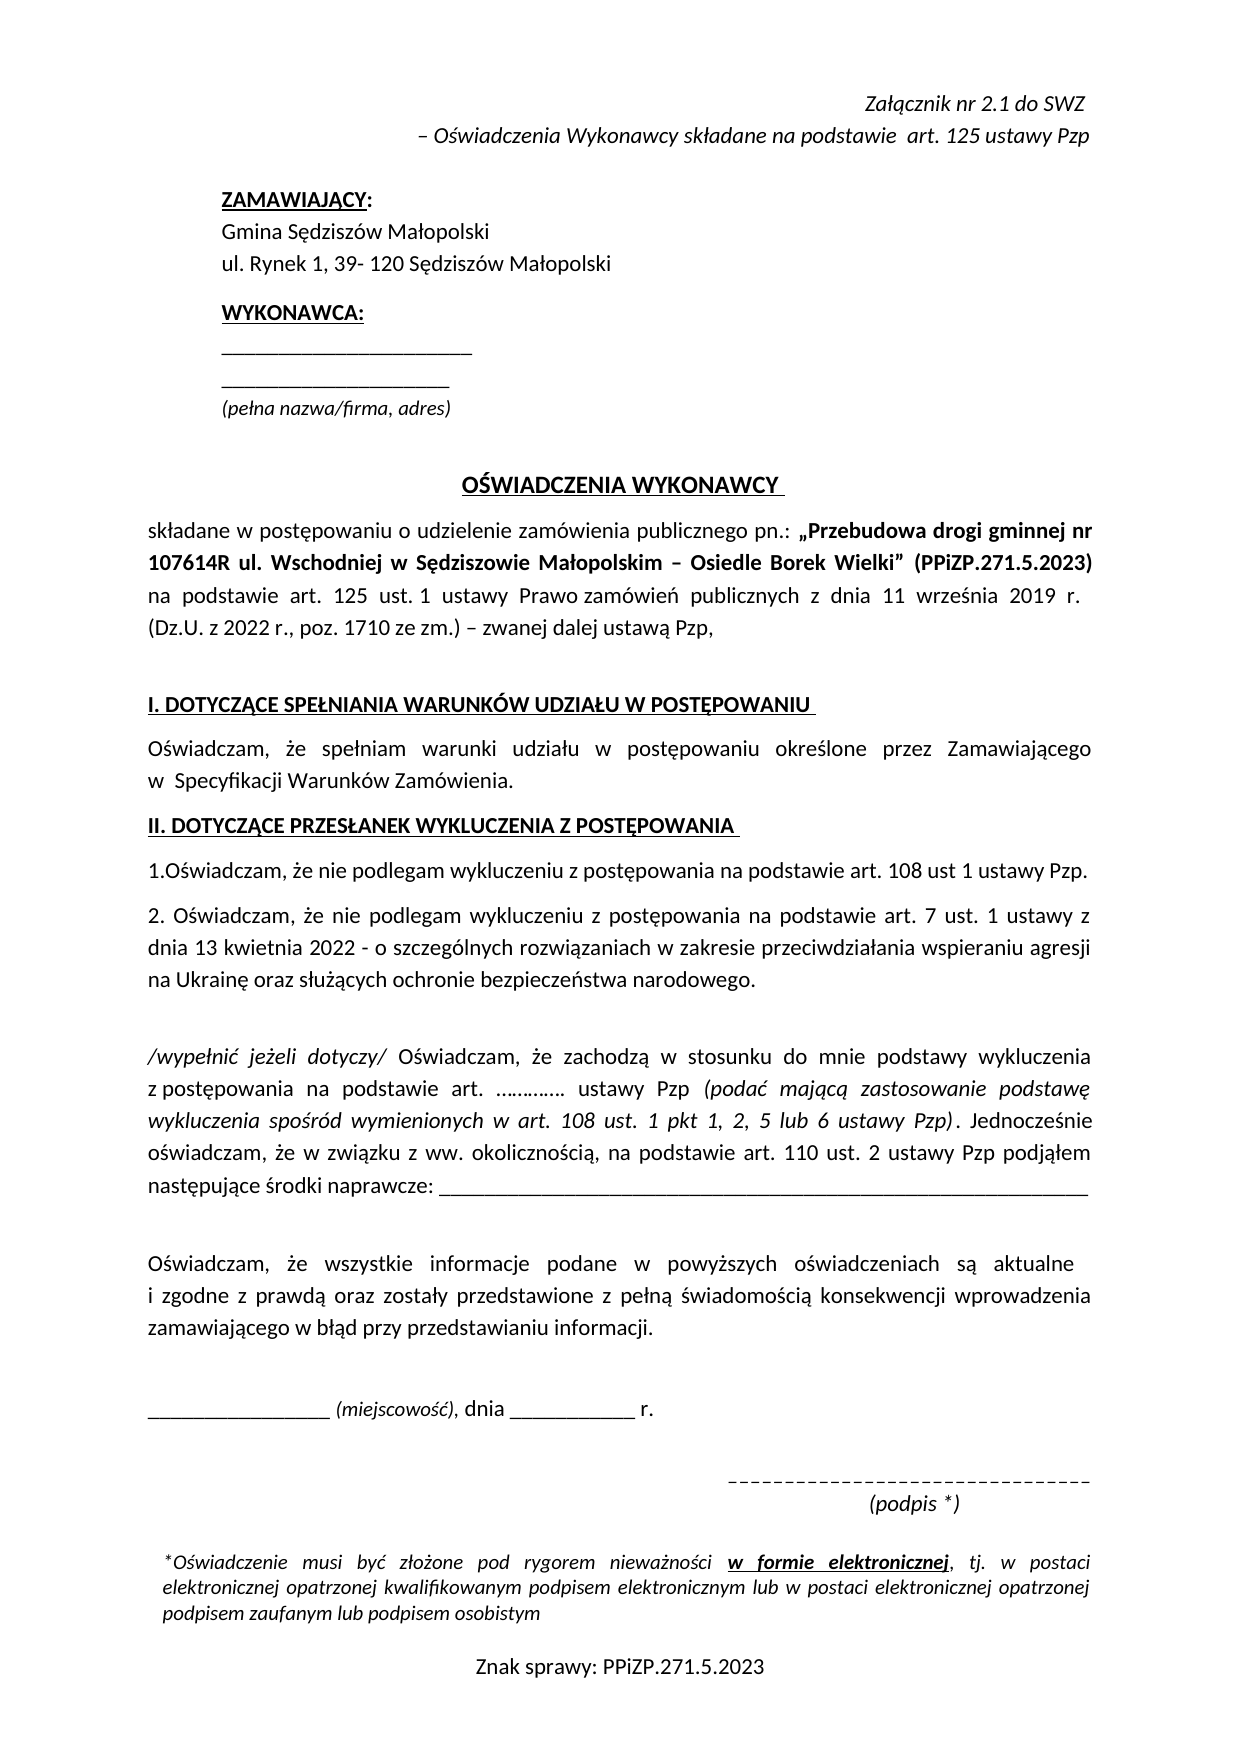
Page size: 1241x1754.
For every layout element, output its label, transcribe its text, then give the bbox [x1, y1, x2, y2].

text (podpis *) [738, 1489, 1093, 1517]
text Załącznik nr 2.1 do SWZ – Oświadczenia Wykonawcy składane na podstawie art. 125 ustawy Pzp [148, 89, 1093, 149]
text 2. Oświadczam, że nie podlegam wykluczeniu z postępowania na podstawie art. 7 ust. 1 ustawy z dnia 13 kwietnia 2022 - o szczególnych rozwiązaniach w zakresie przeciwdziałania wspieraniu agresji na Ukrainę oraz służących ochronie bezpieczeństwa narodowego. [148, 901, 1093, 993]
text OŚWIADCZENIA WYKONAWCY [148, 469, 1093, 499]
text WYKONAWCA: [221, 298, 1093, 326]
text II. DOTYCZĄCE PRZESŁANEK WYKLUCZENIA Z POSTĘPOWANIA [148, 811, 1093, 839]
text (pełna nazwa/firma, adres) [221, 395, 472, 420]
text Oświadczam, że wszystkie informacje podane w powyższych oświadczeniach są aktualne i zgodne z prawdą oraz zostały przedstawione z pełną świadomością konsekwencji wprowadzenia zamawiającego w błąd przy przedstawianiu informacji. [148, 1249, 1093, 1341]
text Oświadczam, że spełniam warunki udziału w postępowaniu określone przez Zamawiającego w Specyfikacji Warunków Zamówienia. [148, 734, 1093, 795]
text Gmina Sędziszów Małopolski ul. Rynek 1, 39- 120 Sędziszów Małopolski [221, 217, 1093, 278]
text /wypełnić jeżeli dotyczy/ Oświadczam, że zachodzą w stosunku do mnie podstawy wykluczenia z postępowania na podstawie art. …………. ustawy Pzp (podać mającą zastosowanie podstawę wykluczenia spośród wymienionych w art. 108 ust. 1 pkt 1, 2, 5 lub 6 ustawy Pzp). Jednocześnie oświadczam, że w związku z ww. okolicznością, na podstawie art. 110 ust. 2 ustawy Pzp podjąłem następujące środki naprawcze: _________________________________________________________ [148, 1010, 1093, 1199]
text ________________________________ [148, 1458, 1093, 1487]
text *Oświadczenie musi być złożone pod rygorem nieważności w formie elektronicznej, tj. w postaci elektronicznej opatrzonej kwalifikowanym podpisem elektronicznym lub w postaci elektronicznej opatrzonej podpisem zaufanym lub podpisem osobistym [162, 1549, 1093, 1625]
text składane w postępowaniu o udzielenie zamówienia publicznego pn.: „Przebudowa drogi gminnej nr 107614R ul. Wschodniej w Sędziszowie Małopolskim – Osiedle Borek Wielki” (PPiZP.271.5.2023) na podstawie art. 125 ust. 1 ustawy Prawo zamówień publicznych z dnia 11 września 2019 r. (Dz.U. z 2022 r., poz. 1710 ze zm.) – zwanej dalej ustawą Pzp, [148, 516, 1093, 641]
text __________________________________________ [221, 331, 472, 391]
text ________________ (miejscowość), dnia ___________ r. [148, 1394, 1093, 1422]
text ZAMAWIAJĄCY: [148, 185, 1093, 213]
text 1.Oświadczam, że nie podlegam wykluczeniu z postępowania na podstawie art. 108 ust 1 ustawy Pzp. [148, 856, 1093, 884]
text I. DOTYCZĄCE SPEŁNIANIA WARUNKÓW UDZIAŁU W POSTĘPOWANIU [148, 690, 1093, 718]
